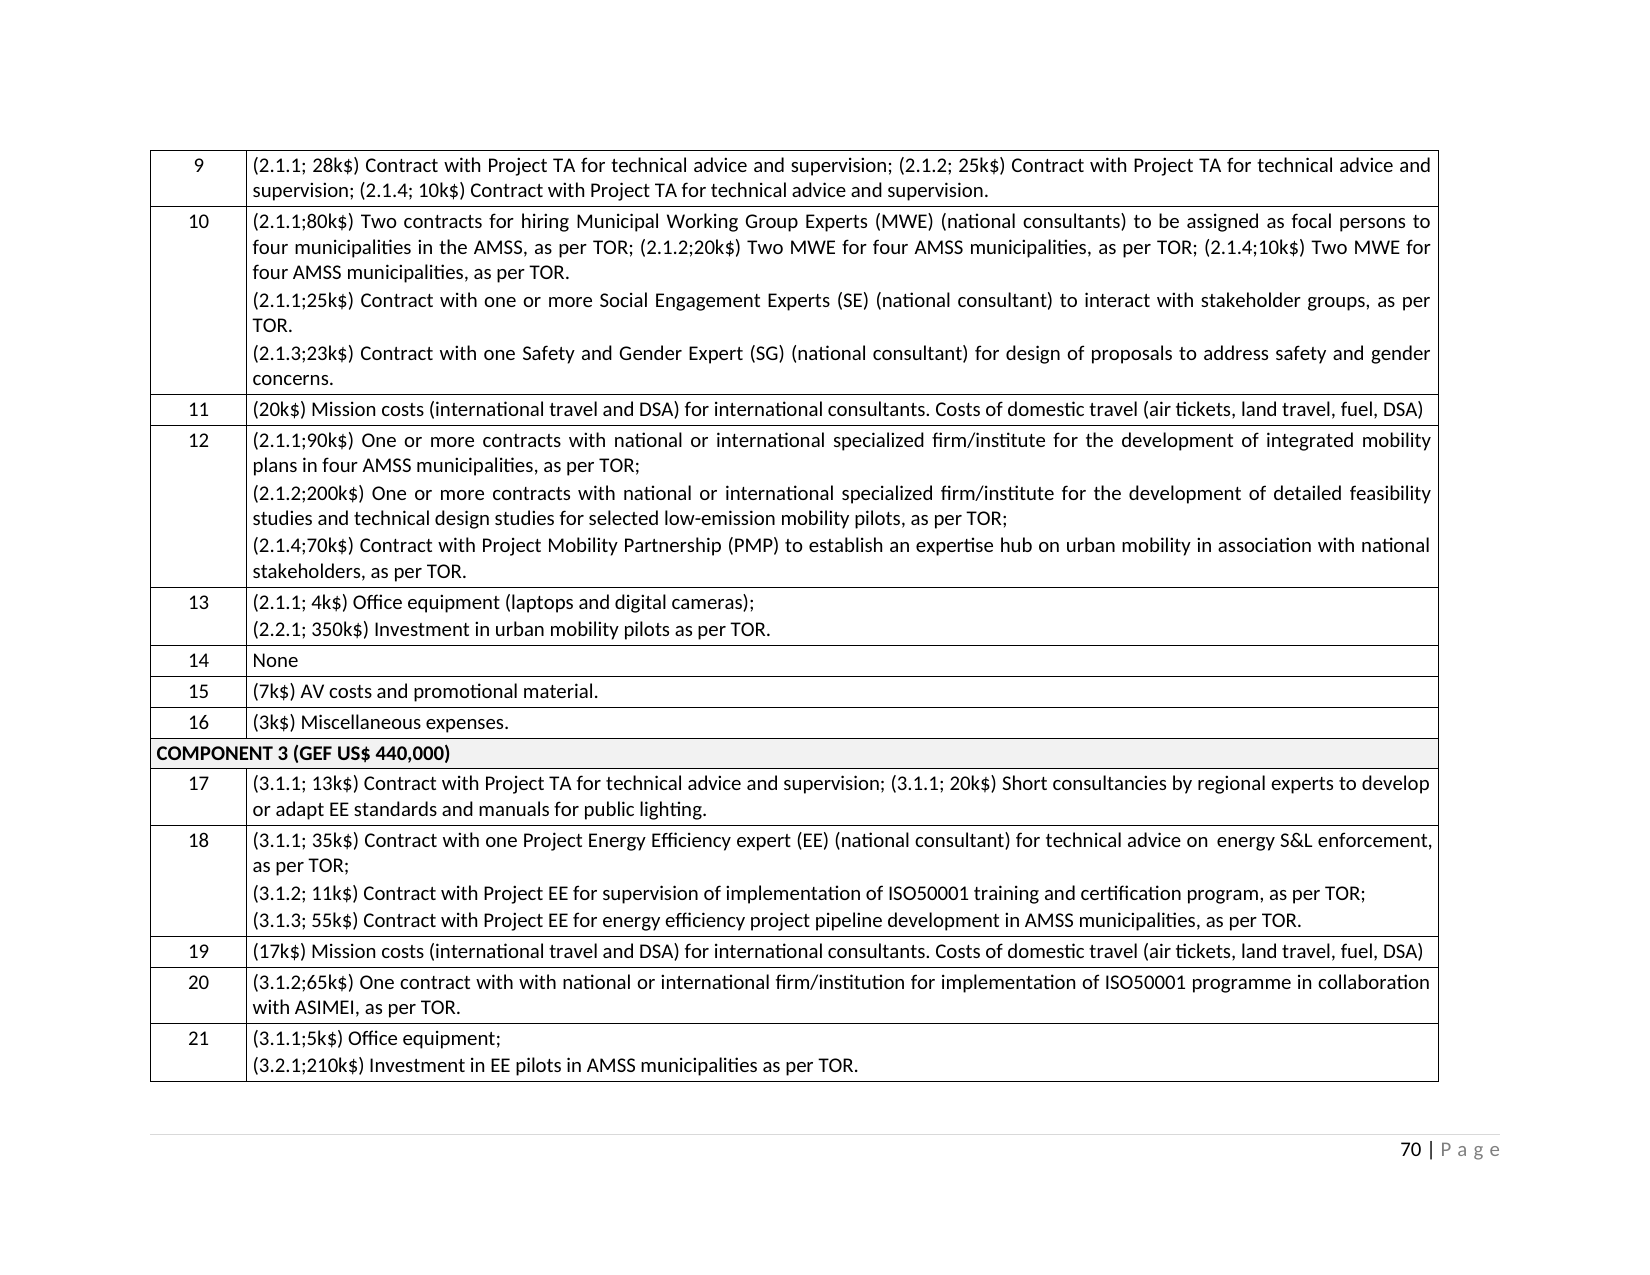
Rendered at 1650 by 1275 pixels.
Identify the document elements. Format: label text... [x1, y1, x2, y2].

table_cell (2.1.1;90k$) One or more contracts with national or international specialized firm/institute for the development of integrated mobility plans in four AMSS municipalities, as per TOR; (2.1.2;200k$) One or more contracts with national or international specialized firm/institute for the development of detailed feasibility studies and technical design studies for selected low-emission mobility pilots, as per TOR; (2.1.4;70k$) Contract with Project Mobility Partnership (PMP) to establish an expertise hub on urban mobility in association with national stakeholders, as per TOR. [247, 426, 1438, 587]
table_cell 16 [151, 708, 246, 737]
table_cell 13 [151, 588, 246, 645]
table_cell (20k$) Mission costs (international travel and DSA) for international consultants. Costs of domestic travel (air tickets, land travel, fuel, DSA) [247, 395, 1438, 424]
table_cell (3k$) Miscellaneous expenses. [247, 708, 1438, 737]
table_cell (3.1.1;5k$) Office equipment; (3.2.1;210k$) Investment in EE pilots in AMSS municipalities as per TOR. [247, 1024, 1438, 1081]
table_cell 19 [151, 937, 246, 967]
table_cell (3.1.1; 13k$) Contract with Project TA for technical advice and supervision; (3.1.1; 20k$) Short consultancies by regional experts to develop or adapt EE standards and manuals for public lighting. [247, 769, 1438, 824]
table_cell 12 [151, 426, 246, 587]
table_cell None [247, 646, 1438, 676]
table_cell (7k$) AV costs and promotional material. [247, 677, 1438, 707]
table_cell 10 [151, 207, 246, 394]
table_cell 9 [151, 151, 246, 206]
table_cell 20 [151, 968, 246, 1023]
table_cell 18 [151, 826, 246, 936]
table_cell 14 [151, 646, 246, 676]
table_cell (2.1.1;80k$) Two contracts for hiring Municipal Working Group Experts (MWE) (national consultants) to be assigned as focal persons to four municipalities in the AMSS, as per TOR; (2.1.2;20k$) Two MWE for four AMSS municipalities, as per TOR; (2.1.4;10k$) Two MWE for four AMSS municipalities, as per TOR. (2.1.1;25k$) Contract with one or more Social Engagement Experts (SE) (national consultant) to interact with stakeholder groups, as per TOR. (2.1.3;23k$) Contract with one Safety and Gender Expert (SG) (national consultant) for design of proposals to address safety and gender concerns. [247, 207, 1438, 394]
table_cell 15 [151, 677, 246, 707]
table_cell COMPONENT 3 (GEF US$ 440,000) [151, 739, 1438, 768]
table_cell (2.1.1; 28k$) Contract with Project TA for technical advice and supervision; (2.1.2; 25k$) Contract with Project TA for technical advice and supervision; (2.1.4; 10k$) Contract with Project TA for technical advice and supervision. [247, 151, 1438, 206]
table_cell 21 [151, 1024, 246, 1081]
table_cell (17k$) Mission costs (international travel and DSA) for international consultants. Costs of domestic travel (air tickets, land travel, fuel, DSA) [247, 937, 1438, 967]
table_cell (2.1.1; 4k$) Office equipment (laptops and digital cameras); (2.2.1; 350k$) Investment in urban mobility pilots as per TOR. [247, 588, 1438, 645]
table_cell 11 [151, 395, 246, 424]
table_cell 17 [151, 769, 246, 824]
table_cell (3.1.1; 35k$) Contract with one Project Energy Efficiency expert (EE) (national consultant) for technical advice on energy S&L enforcement, as per TOR; (3.1.2; 11k$) Contract with Project EE for supervision of implementation of ISO50001 training and certification program, as per TOR; (3.1.3; 55k$) Contract with Project EE for energy efficiency project pipeline development in AMSS municipalities, as per TOR. [247, 826, 1438, 936]
table_cell (3.1.2;65k$) One contract with with national or international firm/institution for implementation of ISO50001 programme in collaboration with ASIMEI, as per TOR. [247, 968, 1438, 1023]
